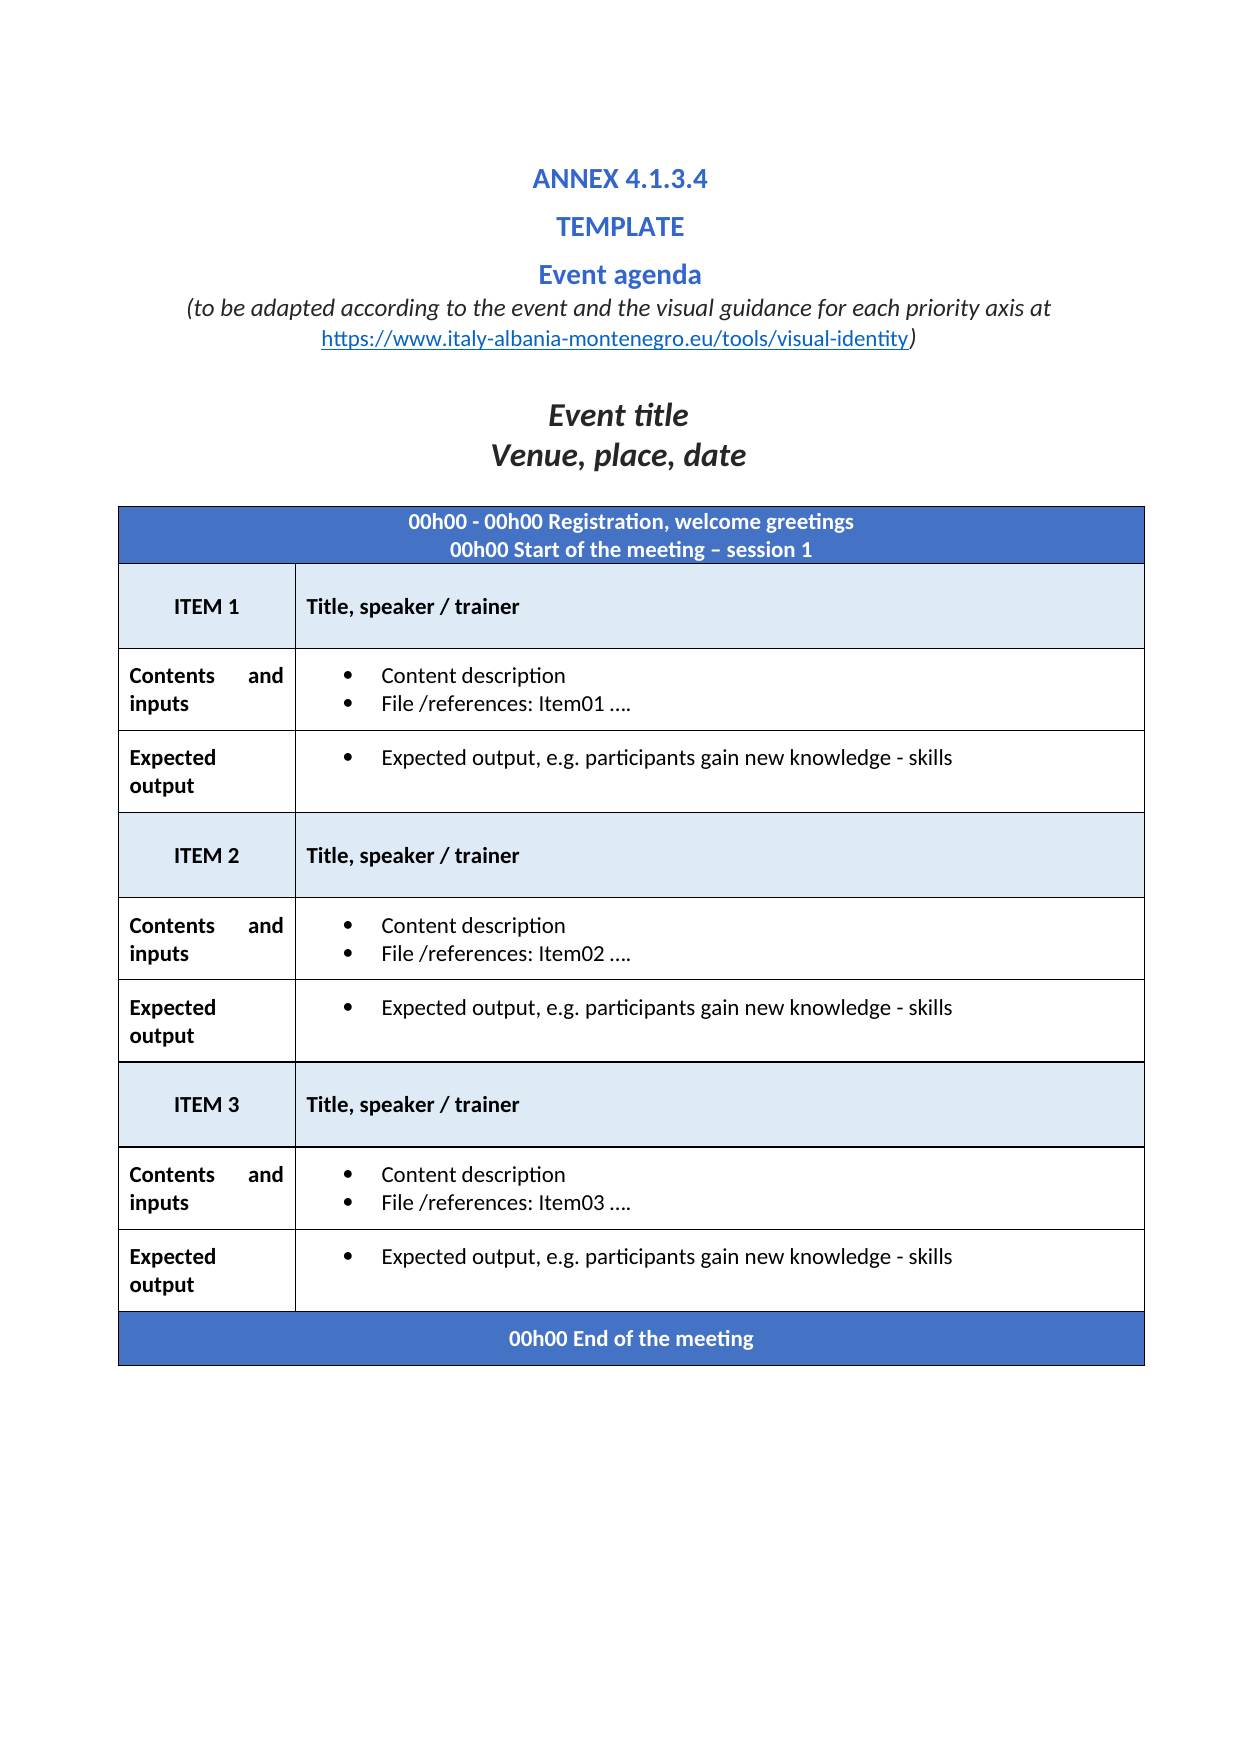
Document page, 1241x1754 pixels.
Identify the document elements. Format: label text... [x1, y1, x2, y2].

table_cell Expected output [119, 1230, 295, 1311]
table_cell Expected output, e.g. participants gain new knowledge - skills [296, 731, 1144, 812]
text Event agenda [118, 256, 1122, 292]
text https://www.italy-albania-montenegro.eu/tools/visual-identity) [118, 322, 1122, 353]
table_header 00h00 - 00h00 Registration, welcome greetings 00h00 Start of the meeting – session 1 [119, 507, 1144, 563]
table_cell Title, speaker / trainer [296, 564, 1144, 648]
table_cell Title, speaker / trainer [296, 813, 1144, 897]
text ANNEX 4.1.3.4 [118, 160, 1122, 196]
table_cell Content description File /references: Item01 …. [296, 649, 1144, 730]
table_cell ITEM 3 [119, 1063, 295, 1146]
table_cell Expected output, e.g. participants gain new knowledge - skills [296, 980, 1144, 1061]
text (to be adapted according to the event and the visual guidance for each priority axis at [118, 292, 1122, 322]
table_cell Expected output, e.g. participants gain new knowledge - skills [296, 1230, 1144, 1311]
text TEMPLATE [118, 208, 1122, 244]
table_cell Content description File /references: Item02 …. [296, 898, 1144, 979]
table_cell Content description File /references: Item03 …. [296, 1148, 1144, 1228]
text Event title [118, 394, 1122, 434]
table_cell Contents and inputs [119, 649, 295, 730]
table_cell Title, speaker / trainer [296, 1063, 1144, 1146]
table_cell Expected output [119, 980, 295, 1061]
table_cell Expected output [119, 731, 295, 812]
table_cell Contents and inputs [119, 1148, 295, 1228]
table_cell ITEM 2 [119, 813, 295, 897]
table_cell Contents and inputs [119, 898, 295, 979]
table_cell ITEM 1 [119, 564, 295, 648]
text Venue, place, date [118, 434, 1122, 475]
table_cell 00h00 End of the meeting [119, 1312, 1144, 1365]
